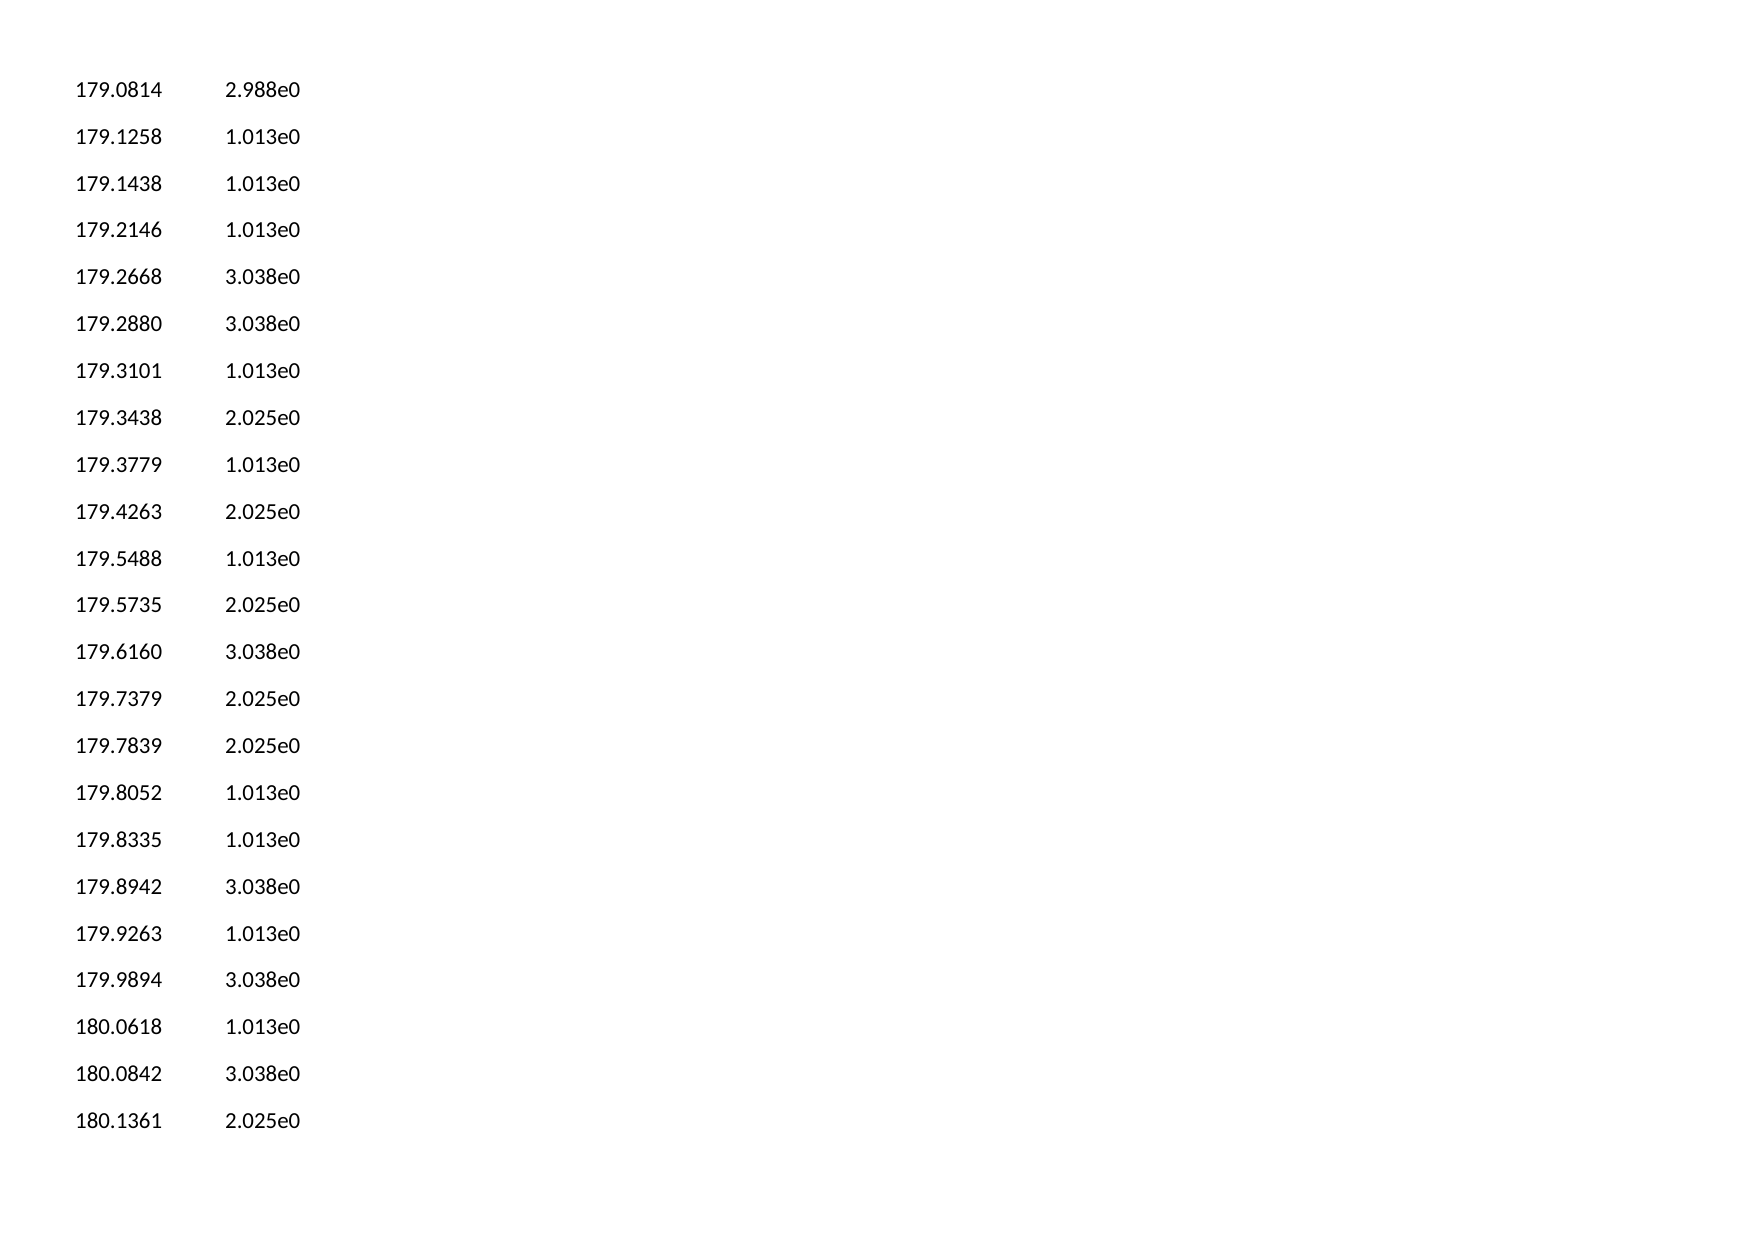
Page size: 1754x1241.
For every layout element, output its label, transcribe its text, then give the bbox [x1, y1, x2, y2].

text 179.3101 1.013e0 [75, 356, 1679, 384]
text 179.0814 2.988e0 [75, 75, 1679, 103]
text 179.5735 2.025e0 [75, 591, 1679, 619]
text 180.1361 2.025e0 [75, 1106, 1679, 1134]
text 179.2146 1.013e0 [75, 216, 1679, 244]
text 179.7839 2.025e0 [75, 731, 1679, 759]
text 179.8335 1.013e0 [75, 825, 1679, 853]
text 179.9263 1.013e0 [75, 919, 1679, 947]
text 179.8942 3.038e0 [75, 872, 1679, 900]
text 179.1438 1.013e0 [75, 169, 1679, 197]
text 179.8052 1.013e0 [75, 778, 1679, 806]
text 179.4263 2.025e0 [75, 497, 1679, 525]
text 179.2668 3.038e0 [75, 262, 1679, 291]
text 179.3438 2.025e0 [75, 403, 1679, 431]
text 179.2880 3.038e0 [75, 309, 1679, 337]
text 179.5488 1.013e0 [75, 544, 1679, 572]
text 179.9894 3.038e0 [75, 966, 1679, 994]
text 180.0618 1.013e0 [75, 1012, 1679, 1041]
text 179.3779 1.013e0 [75, 450, 1679, 478]
text 179.1258 1.013e0 [75, 122, 1679, 150]
text 179.7379 2.025e0 [75, 684, 1679, 712]
text 180.0842 3.038e0 [75, 1059, 1679, 1087]
text 179.6160 3.038e0 [75, 637, 1679, 666]
